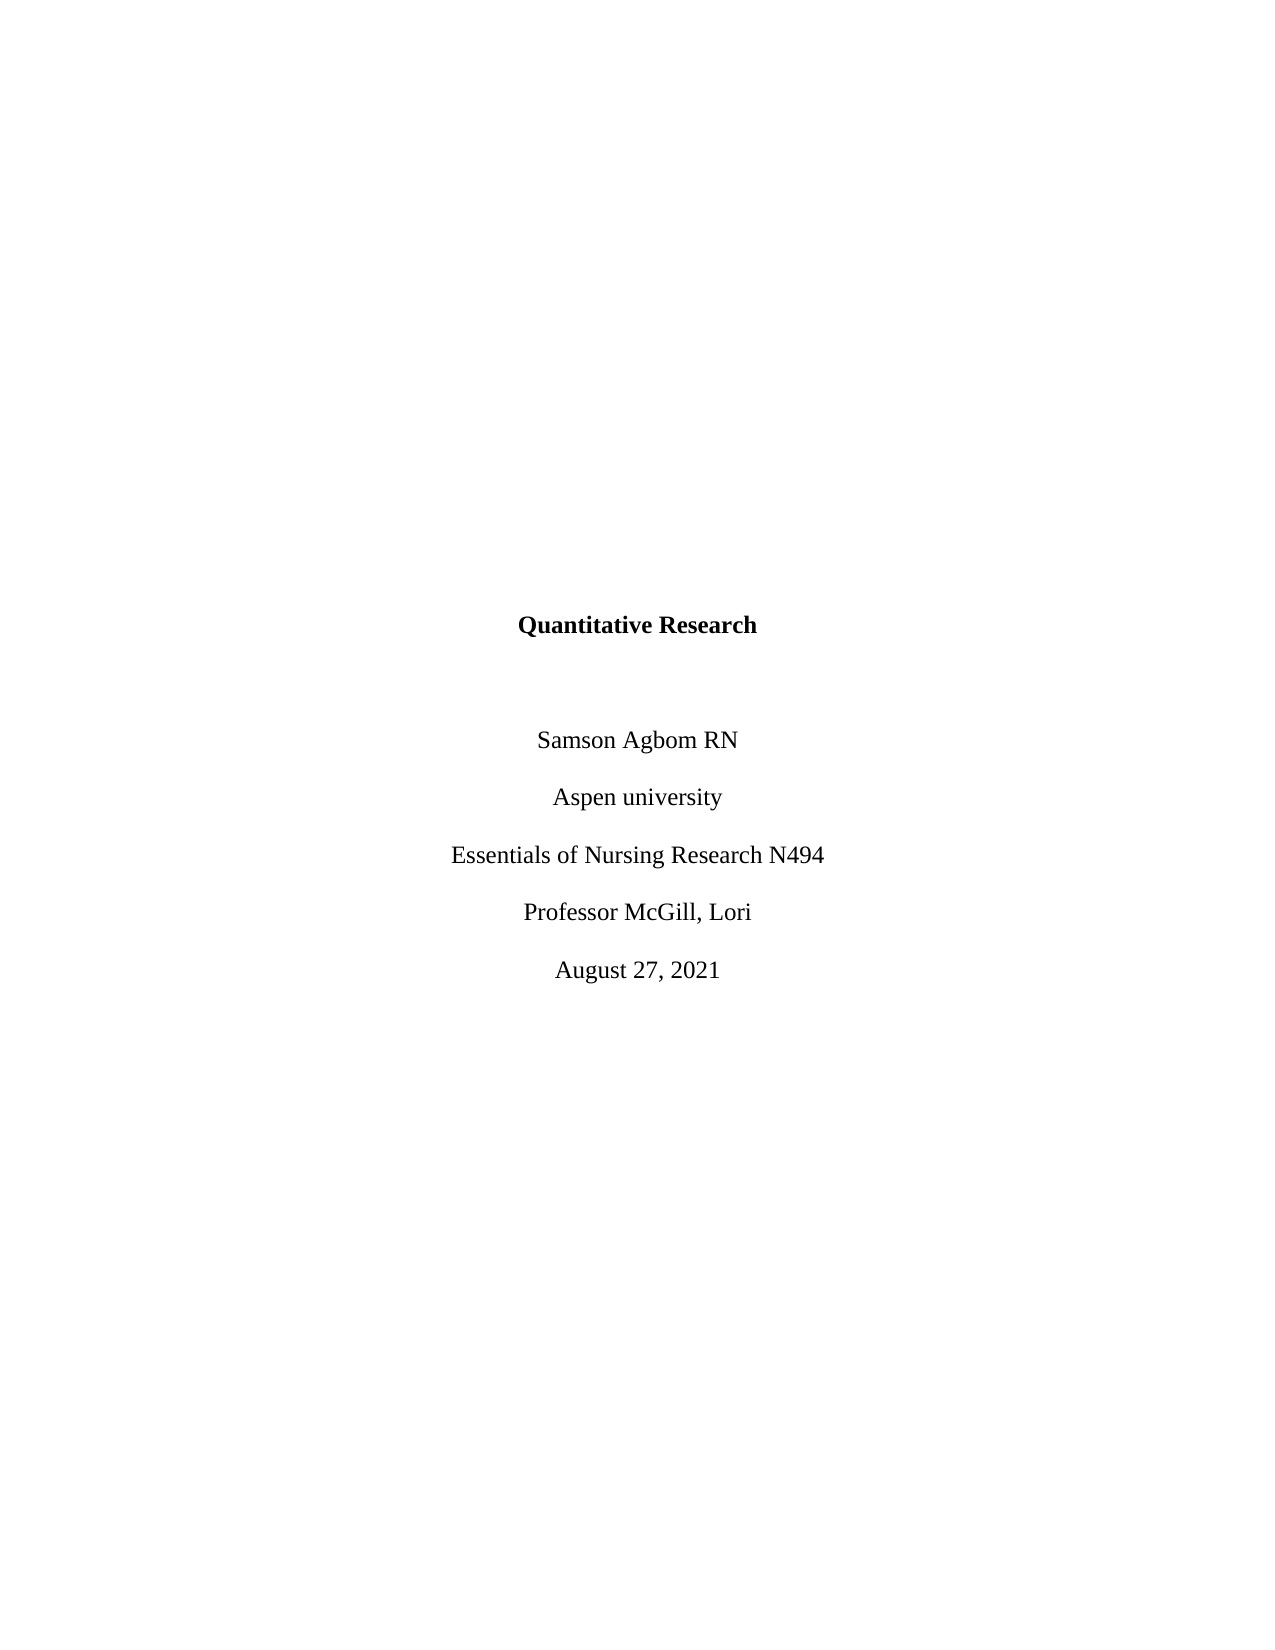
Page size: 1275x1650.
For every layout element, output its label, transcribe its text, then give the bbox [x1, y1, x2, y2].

text Professor McGill, Lori [150, 897, 1125, 926]
text August 27, 2021 [150, 955, 1125, 984]
text Quantitative Research [150, 610, 1125, 639]
text Samson Agbom RN [150, 725, 1125, 754]
text Aspen university [150, 782, 1125, 811]
text Essentials of Nursing Research N494 [150, 840, 1125, 869]
